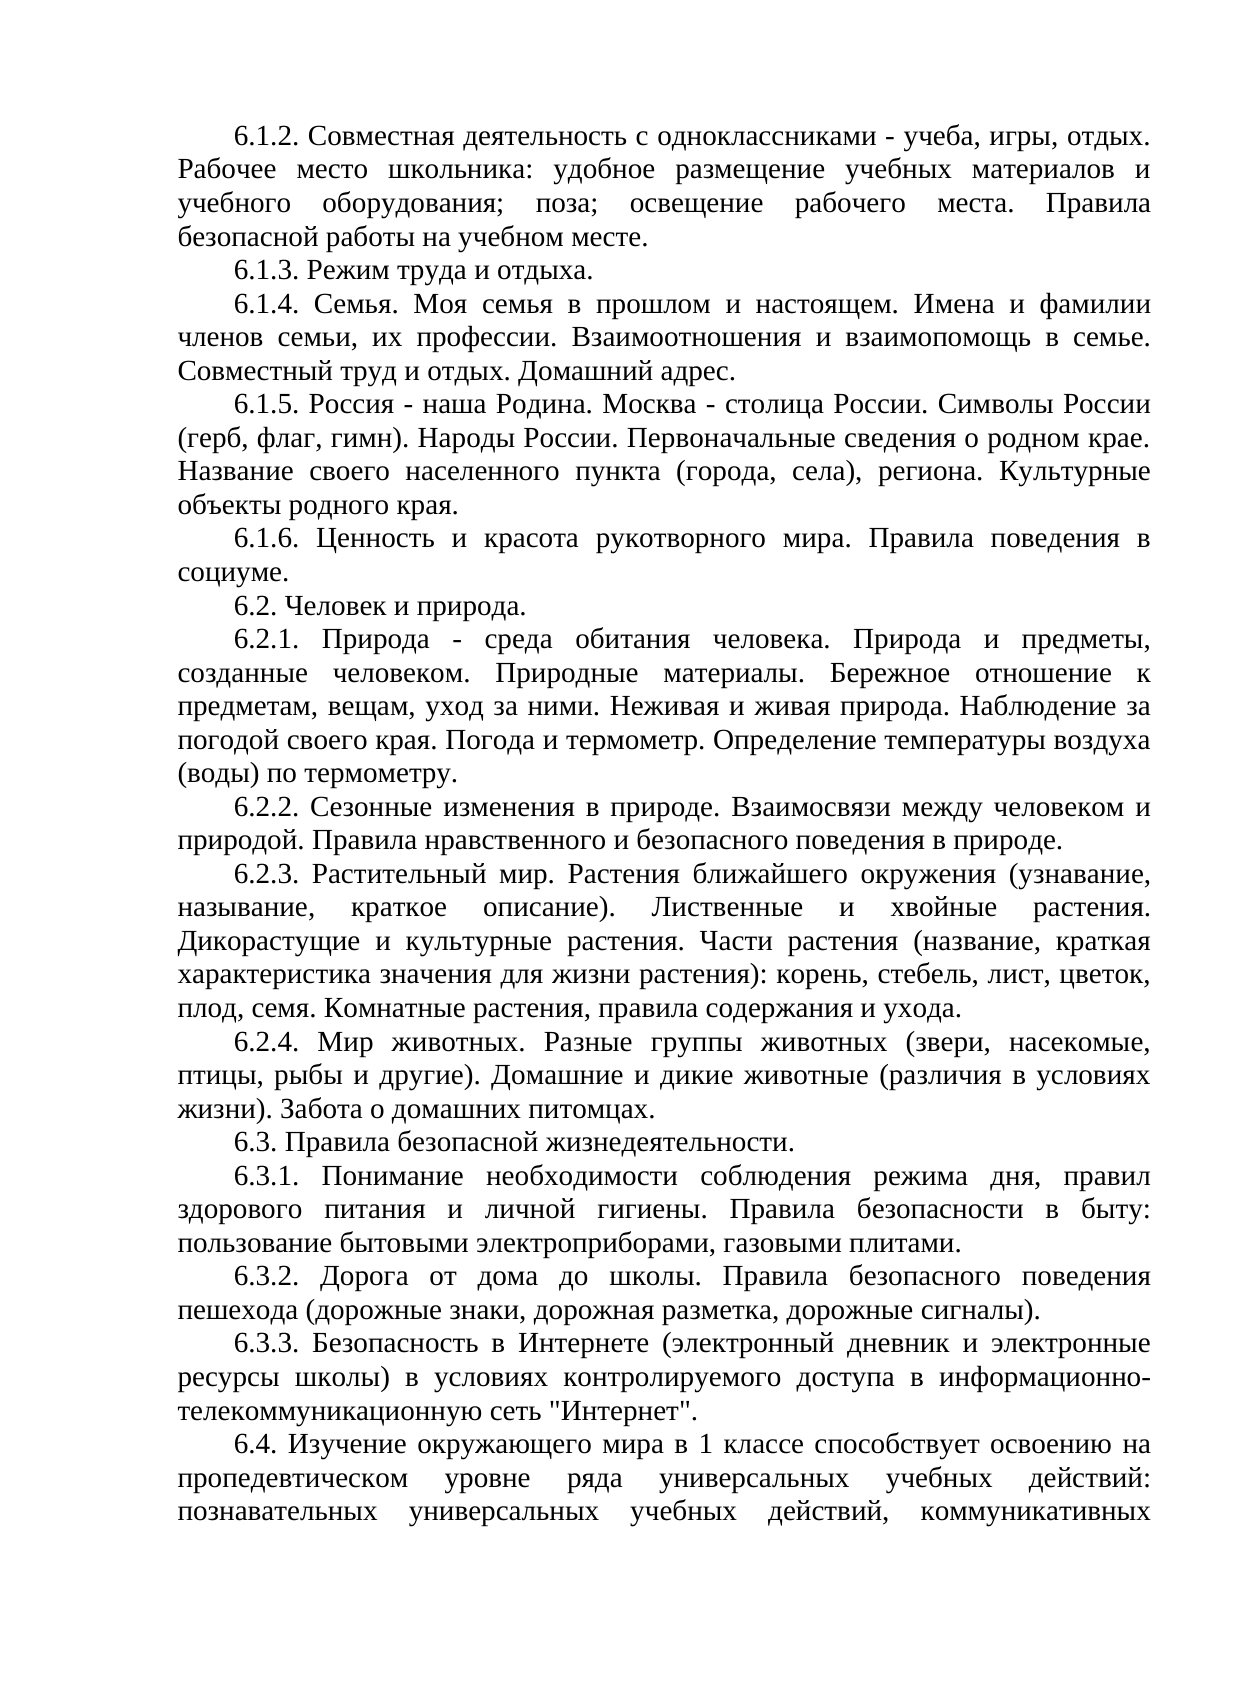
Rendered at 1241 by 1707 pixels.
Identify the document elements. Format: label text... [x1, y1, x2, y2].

text 6.1.6. Ценность и красота рукотворного мира. Правила поведения в социуме. [177, 521, 1152, 588]
text 6.1.2. Совместная деятельность с одноклассниками - учеба, игры, отдых. Рабочее место школьника: удобное размещение учебных материалов и учебного оборудования; поза; освещение рабочего места. Правила безопасной работы на учебном месте. [177, 118, 1152, 252]
text 6.2.3. Растительный мир. Растения ближайшего окружения (узнавание, называние, краткое описание). Лиственные и хвойные растения. Дикорастущие и культурные растения. Части растения (название, краткая характеристика значения для жизни растения): корень, стебель, лист, цветок, плод, семя. Комнатные растения, правила содержания и ухода. [177, 856, 1152, 1024]
text 6.2.1. Природа - среда обитания человека. Природа и предметы, созданные человеком. Природные материалы. Бережное отношение к предметам, вещам, уход за ними. Неживая и живая природа. Наблюдение за погодой своего края. Погода и термометр. Определение температуры воздуха (воды) по термометру. [177, 621, 1152, 789]
text 6.2. Человек и природа. [177, 588, 1152, 621]
text 6.3.1. Понимание необходимости соблюдения режима дня, правил здорового питания и личной гигиены. Правила безопасности в быту: пользование бытовыми электроприборами, газовыми плитами. [177, 1158, 1152, 1258]
text 6.3.3. Безопасность в Интернете (электронный дневник и электронные ресурсы школы) в условиях контролируемого доступа в информационно-телекоммуникационную сеть "Интернет". [177, 1326, 1152, 1426]
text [177, 1426, 1152, 1527]
text 6.1.5. Россия - наша Родина. Москва - столица России. Символы России (герб, флаг, гимн). Народы России. Первоначальные сведения о родном крае. Название своего населенного пункта (города, села), региона. Культурные объекты родного края. [177, 386, 1152, 521]
text 6.2.4. Мир животных. Разные группы животных (звери, насекомые, птицы, рыбы и другие). Домашние и дикие животные (различия в условиях жизни). Забота о домашних питомцах. [177, 1024, 1152, 1124]
text 6.1.4. Семья. Моя семья в прошлом и настоящем. Имена и фамилии членов семьи, их профессии. Взаимоотношения и взаимопомощь в семье. Совместный труд и отдых. Домашний адрес. [177, 286, 1152, 386]
text 6.3.2. Дорога от дома до школы. Правила безопасного поведения пешехода (дорожные знаки, дорожная разметка, дорожные сигналы). [177, 1258, 1152, 1326]
text 6.2.2. Сезонные изменения в природе. Взаимосвязи между человеком и природой. Правила нравственного и безопасного поведения в природе. [177, 789, 1152, 856]
text 6.1.3. Режим труда и отдыха. [177, 252, 1152, 286]
text 6.3. Правила безопасной жизнедеятельности. [177, 1124, 1152, 1158]
